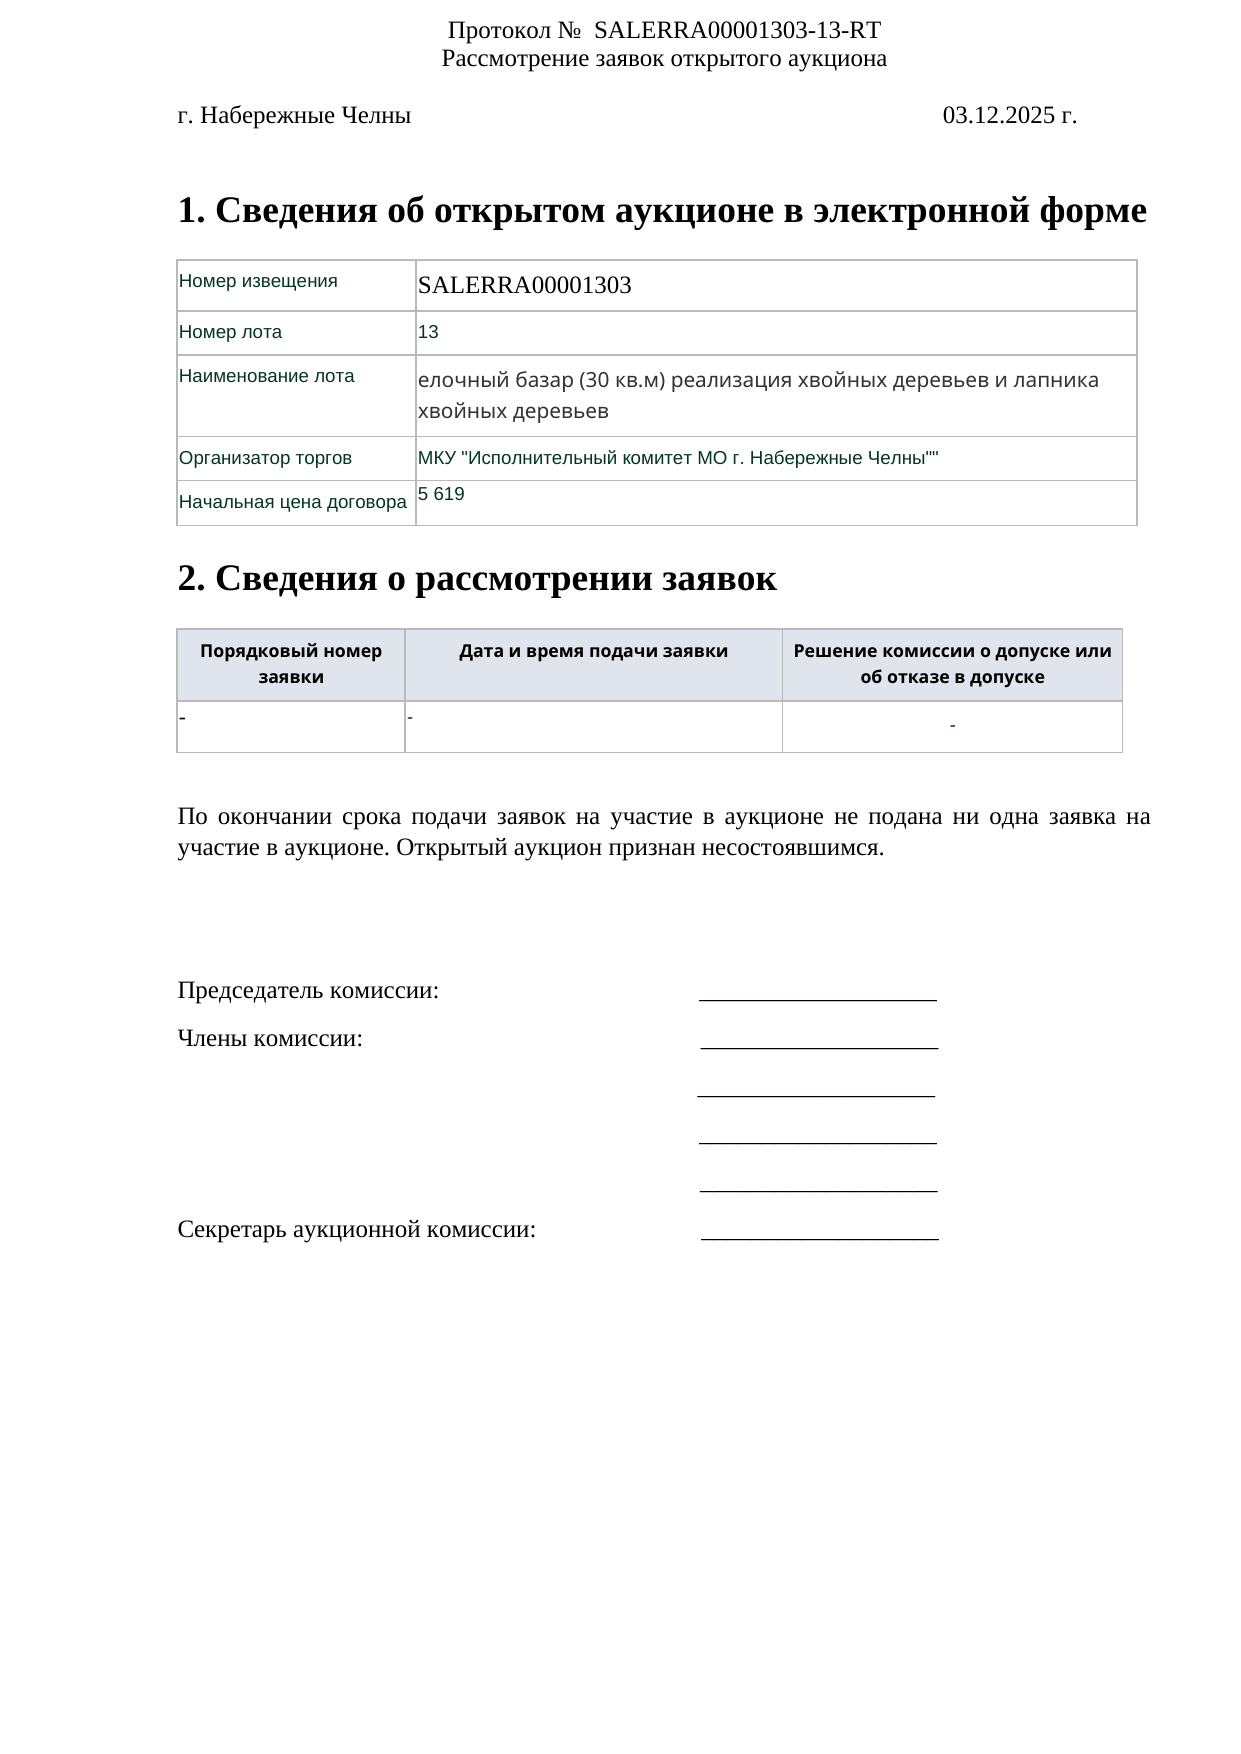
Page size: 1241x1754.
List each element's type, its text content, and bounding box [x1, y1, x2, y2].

text ___________________ [177, 1071, 1152, 1099]
table_cell - [783, 702, 1122, 752]
text г. Набережные Челны 03.12.2025 г. [177, 100, 1152, 129]
table_cell Наименование лота [178, 356, 415, 436]
table_cell 5 619 [417, 481, 1136, 525]
table_header Номер извещения [178, 261, 415, 310]
table_cell елочный базар (30 кв.м) реализация хвойных деревьев и лапника хвойных деревьев [417, 356, 1136, 436]
table_cell Начальная цена договора [178, 481, 415, 525]
text Члены комиссии: ___________________ [177, 1023, 1152, 1052]
table_cell - [406, 702, 782, 752]
table_header Порядковый номер заявки [178, 630, 404, 700]
table_cell 13 [417, 312, 1136, 354]
table_cell МКУ "Исполнительный комитет МО г. Набережные Челны"" [417, 437, 1136, 480]
text По окончании срока подачи заявок на участие в аукционе не подана ни одна заявка на участие в аукционе. Открытый аукцион признан несостоявшимся. [177, 801, 1152, 861]
text Рассмотрение заявок открытого аукциона [177, 43, 1152, 72]
text ___________________ [251, 1166, 1152, 1195]
text 1. Сведения об открытом аукционе в электронной форме [177, 187, 1152, 230]
text Протокол № SALERRA00001303-13-RT [177, 15, 1152, 43]
text Председатель комиссии: ___________________ [177, 975, 1152, 1004]
text 2. Сведения о рассмотрении заявок [177, 556, 1152, 599]
table_header SALERRA00001303 [417, 261, 1136, 310]
table_cell Организатор торгов [178, 437, 415, 480]
table_cell - [178, 702, 404, 752]
table_header Дата и время подачи заявки [406, 630, 782, 700]
table_cell Номер лота [178, 312, 415, 354]
text ___________________ [693, 1118, 1152, 1147]
table_header Решение комиссии о допуске или об отказе в допуске [783, 630, 1122, 700]
text Секретарь аукционной комиссии: ___________________ [177, 1214, 1152, 1243]
